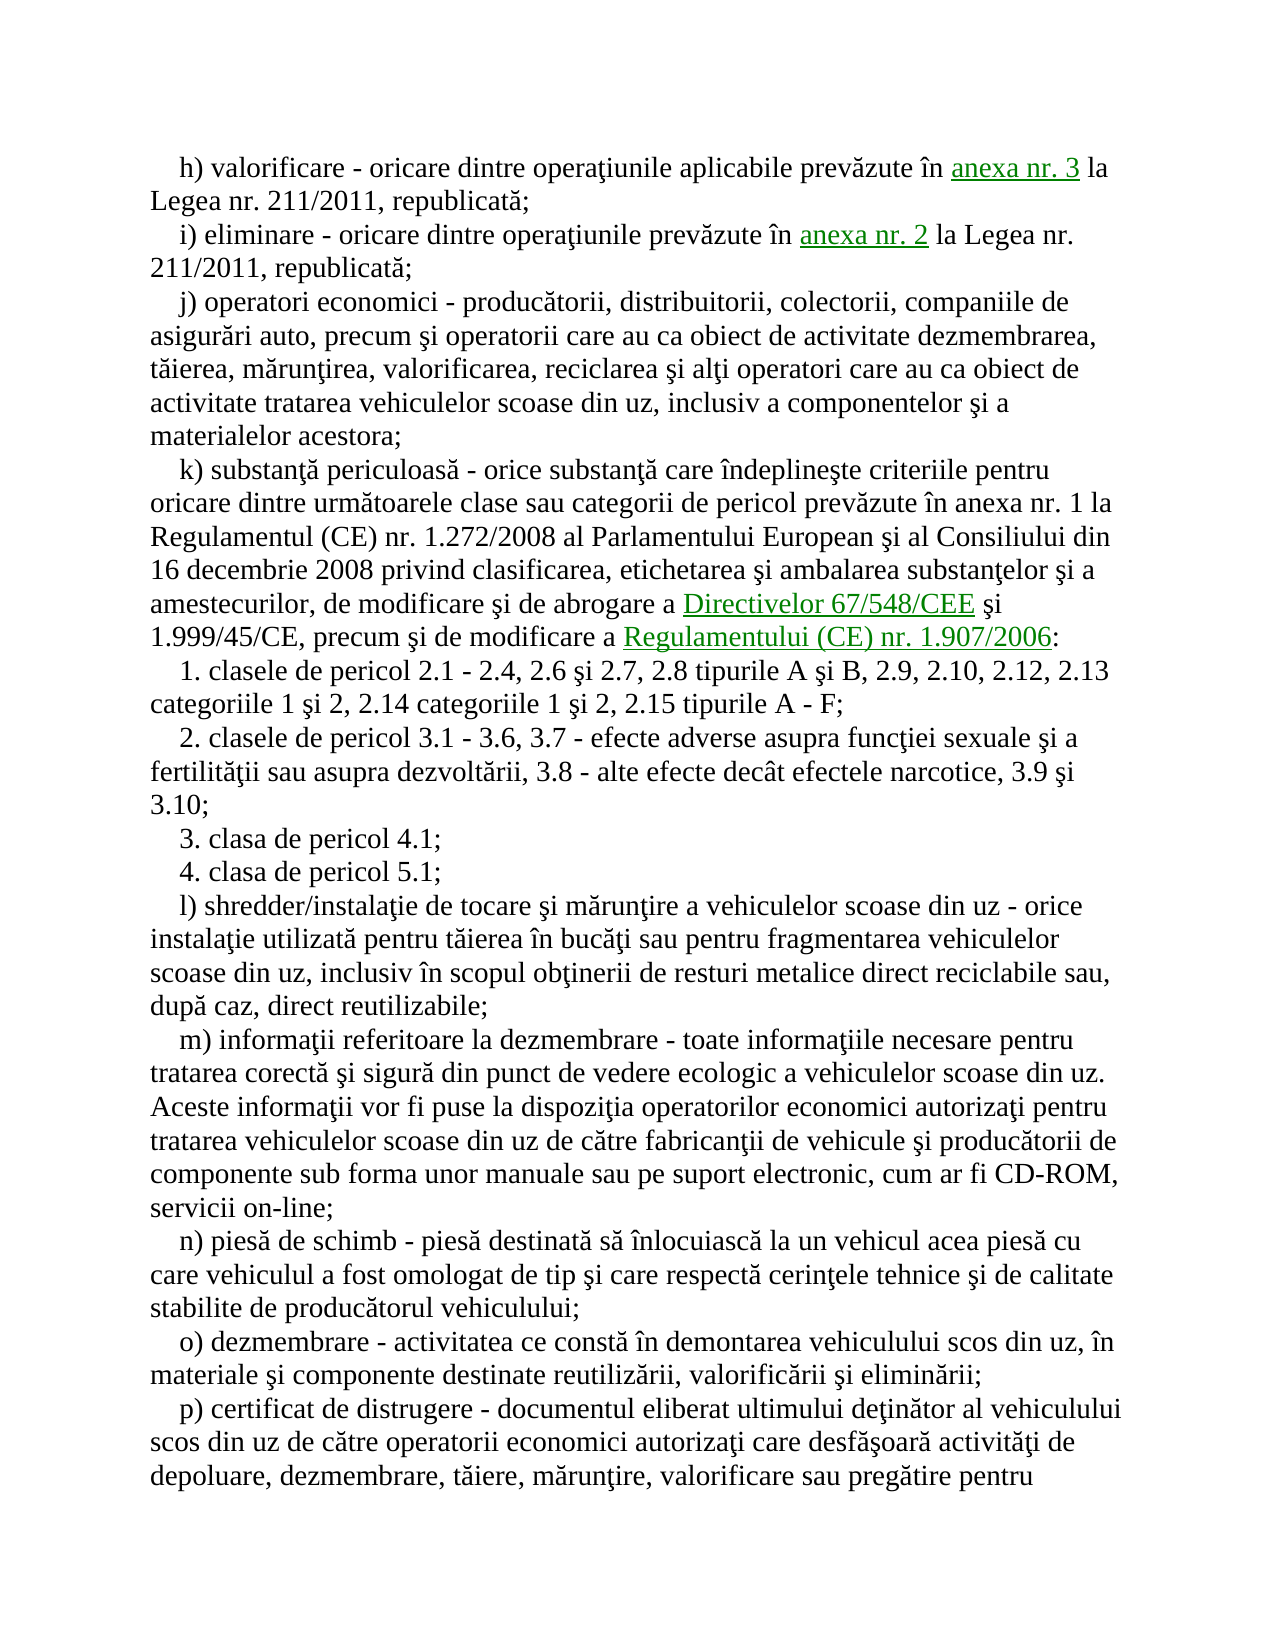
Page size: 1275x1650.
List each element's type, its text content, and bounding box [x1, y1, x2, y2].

text 2. clasele de pericol 3.1 - 3.6, 3.7 - efecte adverse asupra funcţiei sexuale şi a fertilităţii sau asupra dezvoltării, 3.8 - alte efecte decât efectele narcotice, 3.9 şi 3.10; [150, 720, 1125, 821]
text h) valorificare - oricare dintre operaţiunile aplicabile prevăzute în anexa nr. 3 la Legea nr. 211/2011, republicată; [150, 150, 1125, 217]
text l) shredder/instalaţie de tocare şi mărunţire a vehiculelor scoase din uz - orice instalaţie utilizată pentru tăierea în bucăţi sau pentru fragmentarea vehiculelor scoase din uz, inclusiv în scopul obţinerii de resturi metalice direct reciclabile sau, după caz, direct reutilizabile; [150, 888, 1125, 1022]
text 3. clasa de pericol 4.1; [150, 821, 1125, 854]
text i) eliminare - oricare dintre operaţiunile prevăzute în anexa nr. 2 la Legea nr. 211/2011, republicată; [150, 217, 1125, 284]
text j) operatori economici - producătorii, distribuitorii, colectorii, companiile de asigurări auto, precum şi operatorii care au ca obiect de activitate dezmembrarea, tăierea, mărunţirea, valorificarea, reciclarea şi alţi operatori care au ca obiect de activitate tratarea vehiculelor scoase din uz, inclusiv a componentelor şi a materialelor acestora; [150, 284, 1125, 452]
text 4. clasa de pericol 5.1; [150, 854, 1125, 888]
text k) substanţă periculoasă - orice substanţă care îndeplineşte criteriile pentru oricare dintre următoarele clase sau categorii de pericol prevăzute în anexa nr. 1 la Regulamentul (CE) nr. 1.272/2008 al Parlamentului European şi al Consiliului din 16 decembrie 2008 privind clasificarea, etichetarea şi ambalarea substanţelor şi a amestecurilor, de modificare şi de abrogare a Directivelor 67/548/CEE şi 1.999/45/CE, precum şi de modificare a Regulamentului (CE) nr. 1.907/2006: [150, 452, 1125, 653]
text o) dezmembrare - activitatea ce constă în demontarea vehiculului scos din uz, în materiale şi componente destinate reutilizării, valorificării şi eliminării; [150, 1324, 1125, 1391]
text m) informaţii referitoare la dezmembrare - toate informaţiile necesare pentru tratarea corectă şi sigură din punct de vedere ecologic a vehiculelor scoase din uz. Aceste informaţii vor fi puse la dispoziţia operatorilor economici autorizaţi pentru tratarea vehiculelor scoase din uz de către fabricanţii de vehicule şi producătorii de componente sub forma unor manuale sau pe suport electronic, cum ar fi CD-ROM, servicii on-line; [150, 1022, 1125, 1223]
text 1. clasele de pericol 2.1 - 2.4, 2.6 şi 2.7, 2.8 tipurile A şi B, 2.9, 2.10, 2.12, 2.13 categoriile 1 şi 2, 2.14 categoriile 1 şi 2, 2.15 tipurile A - F; [150, 653, 1125, 720]
text n) piesă de schimb - piesă destinată să înlocuiască la un vehicul acea piesă cu care vehiculul a fost omologat de tip şi care respectă cerinţele tehnice şi de calitate stabilite de producătorul vehiculului; [150, 1223, 1125, 1324]
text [150, 1391, 1125, 1492]
